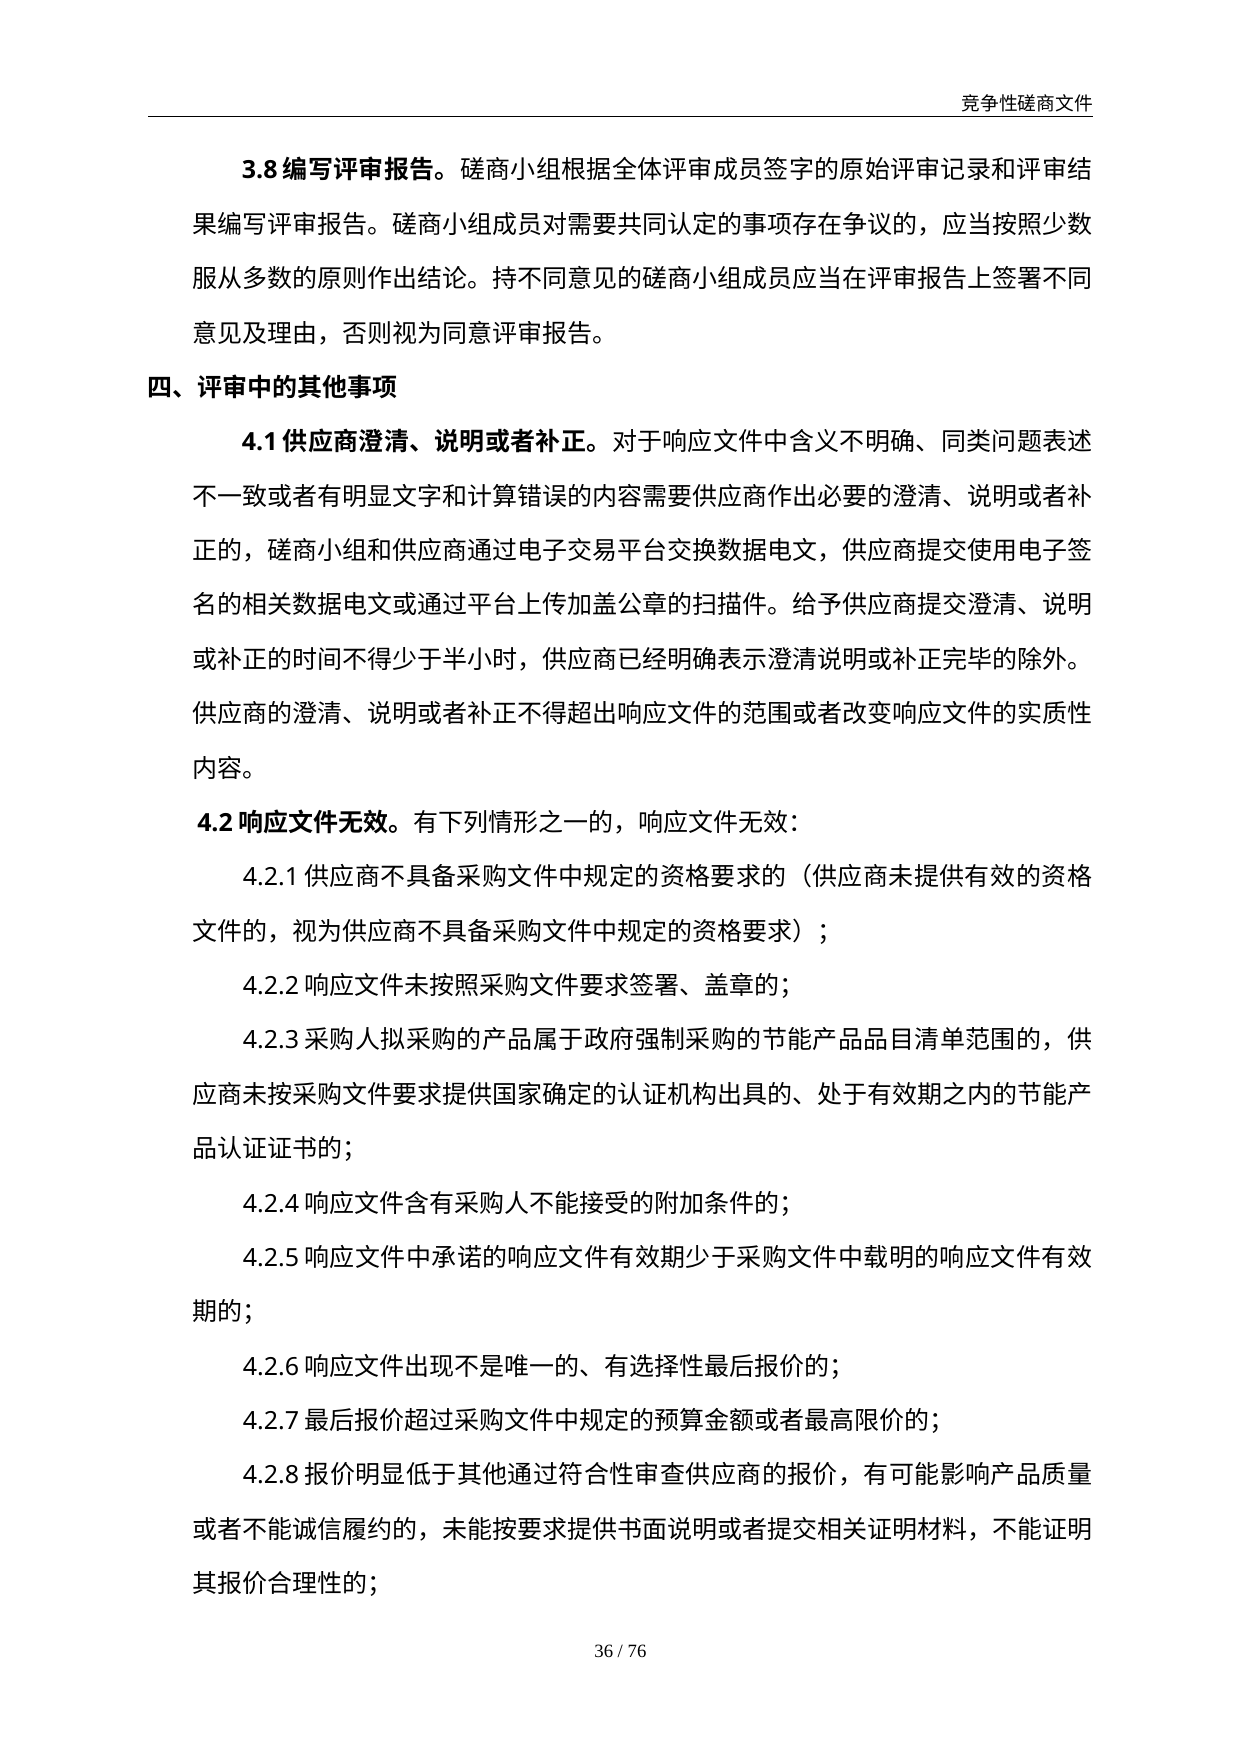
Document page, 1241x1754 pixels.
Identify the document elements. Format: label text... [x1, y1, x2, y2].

text 3.8编写评审报告。磋商小组根据全体评审成员签字的原始评审记录和评审结果编写评审报告。磋商小组成员对需要共同认定的事项存在争议的，应当按照少数服从多数的原则作出结论。持不同意见的磋商小组成员应当在评审报告上签署不同意见及理由，否则视为同意评审报告。 [193, 150, 1093, 349]
text 4.2.7最后报价超过采购文件中规定的预算金额或者最高限价的； [193, 1401, 1093, 1437]
text 4.2响应文件无效。有下列情形之一的，响应文件无效： [197, 802, 1093, 839]
text 4.2.4响应文件含有采购人不能接受的附加条件的； [193, 1183, 1093, 1219]
text 4.2.3采购人拟采购的产品属于政府强制采购的节能产品品目清单范围的，供应商未按采购文件要求提供国家确定的认证机构出具的、处于有效期之内的节能产品认证证书的； [193, 1020, 1093, 1165]
text 4.2.5响应文件中承诺的响应文件有效期少于采购文件中载明的响应文件有效期的； [193, 1237, 1093, 1328]
text 4.2.8报价明显低于其他通过符合性审查供应商的报价，有可能影响产品质量或者不能诚信履约的，未能按要求提供书面说明或者提交相关证明材料，不能证明其报价合理性的； [193, 1455, 1093, 1600]
text 4.1供应商澄清、说明或者补正。对于响应文件中含义不明确、同类问题表述不一致或者有明显文字和计算错误的内容需要供应商作出必要的澄清、说明或者补正的，磋商小组和供应商通过电子交易平台交换数据电文，供应商提交使用电子签名的相关数据电文或通过平台上传加盖公章的扫描件。给予供应商提交澄清、说明或补正的时间不得少于半小时，供应商已经明确表示澄清说明或补正完毕的除外。供应商的澄清、说明或者补正不得超出响应文件的范围或者改变响应文件的实质性内容。 [193, 422, 1093, 784]
text 4.2.6响应文件出现不是唯一的、有选择性最后报价的； [193, 1346, 1093, 1382]
text 4.2.2响应文件未按照采购文件要求签署、盖章的； [193, 966, 1093, 1002]
text 4.2.1供应商不具备采购文件中规定的资格要求的（供应商未提供有效的资格文件的，视为供应商不具备采购文件中规定的资格要求）； [193, 857, 1093, 947]
text 四、评审中的其他事项 [148, 367, 1093, 404]
